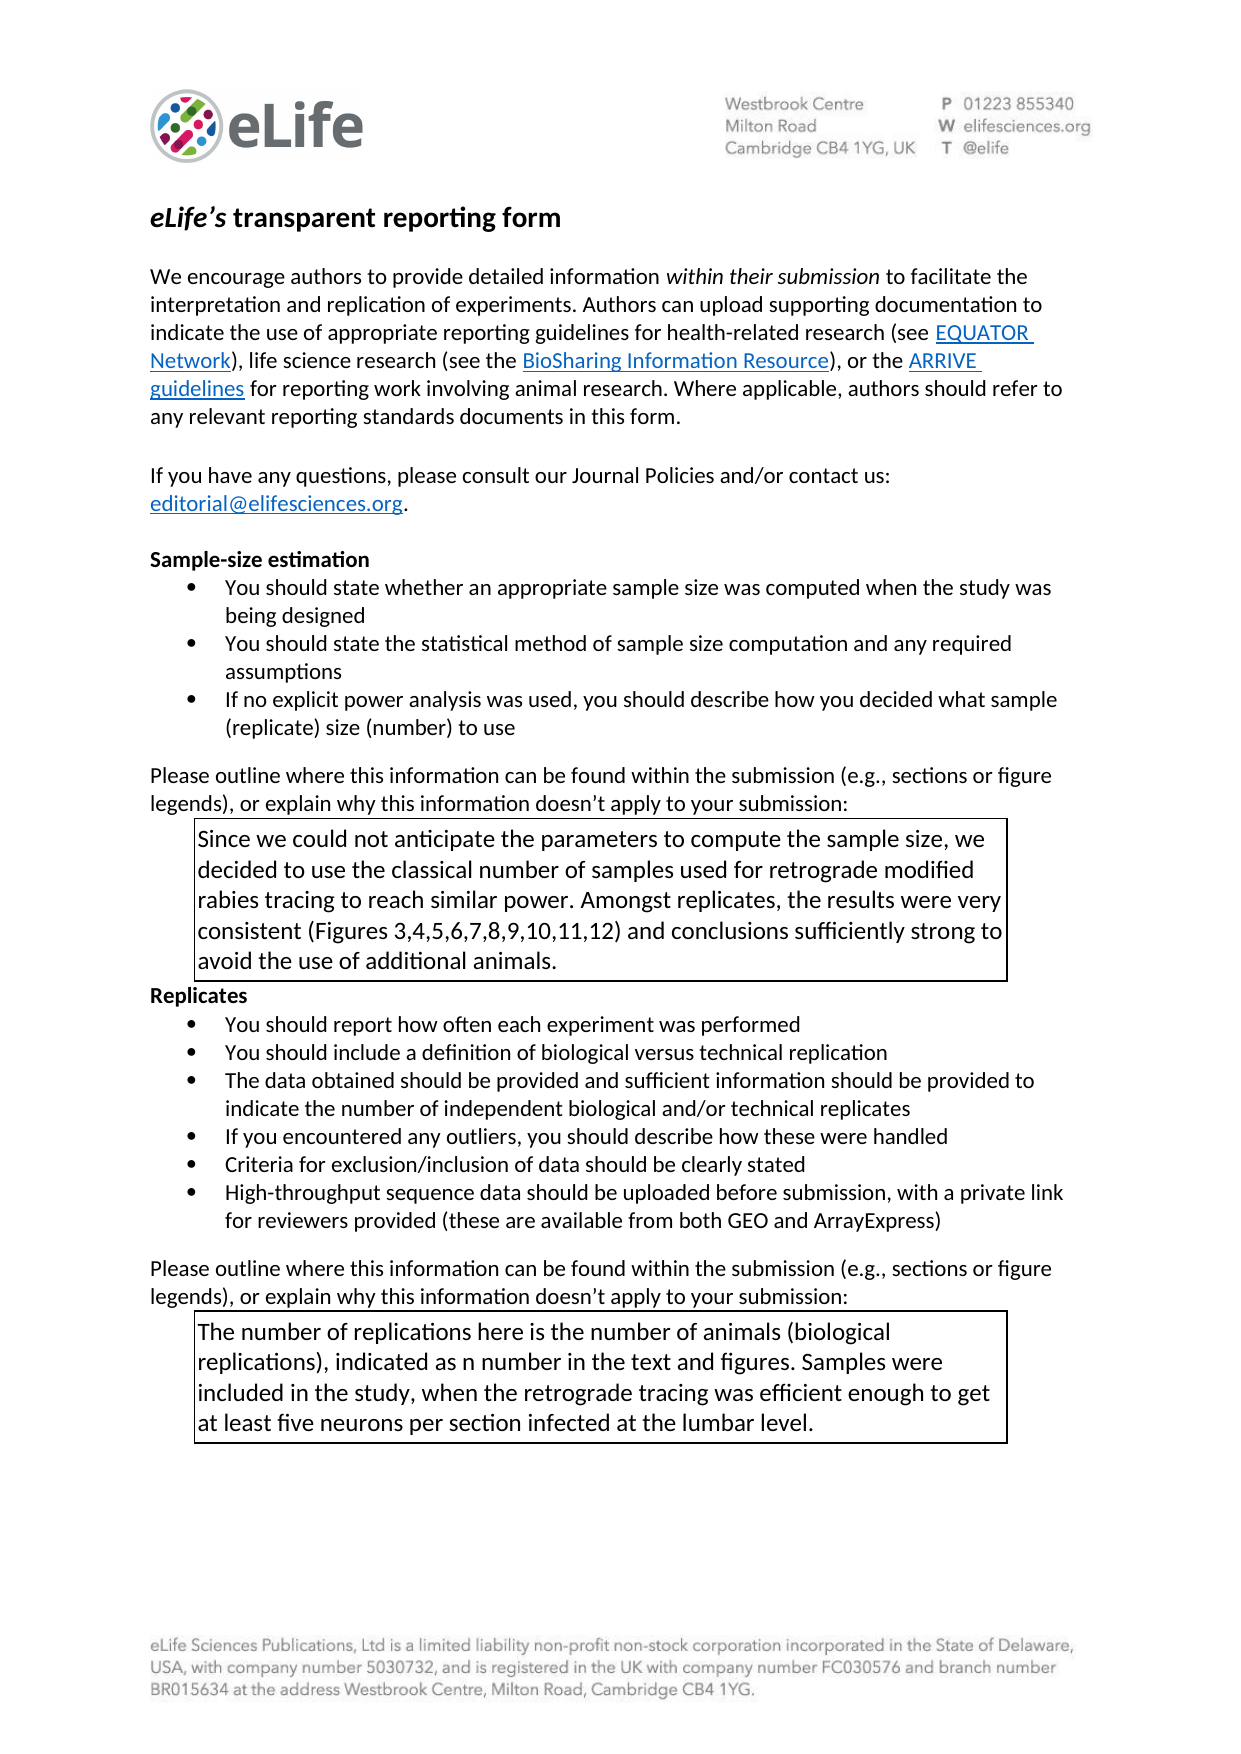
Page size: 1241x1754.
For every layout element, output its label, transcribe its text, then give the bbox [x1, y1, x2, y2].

list You should state the statistical method of sample size computation and any required assumptions [187, 629, 1090, 685]
list If no explicit power analysis was used, you should describe how you decided what sample (replicate) size (number) to use [187, 685, 1090, 741]
list High-throughput sequence data should be uploaded before submission, with a private link for reviewers provided (these are available from both GEO and ArrayExpress) [187, 1178, 1090, 1234]
text Sample-size estimation [150, 545, 1090, 573]
picture [150, 89, 363, 163]
list You should report how often each experiment was performed [187, 1010, 1090, 1038]
text eLife’s transparent reporting form [150, 199, 1090, 234]
list You should include a definition of biological versus technical replication [187, 1038, 1090, 1066]
text If you have any questions, please consult our Journal Policies and/or contact us: editorial@elifesciences.org. [150, 461, 1090, 517]
list The data obtained should be provided and sufficient information should be provided to indicate the number of independent biological and/or technical replicates [187, 1066, 1090, 1122]
text We encourage authors to provide detailed information within their submission to facilitate the interpretation and replication of experiments. Authors can upload supporting documentation to indicate the use of appropriate reporting guidelines for health-related research (see EQUATOR Network), life science research (see the BioSharing Information Resource), or the ARRIVE guidelines for reporting work involving animal research. Where applicable, authors should refer to any relevant reporting standards documents in this form. [150, 262, 1090, 430]
text Since we could not anticipate the parameters to compute the sample size, we decided to use the classical number of samples used for retrograde modified rabies tracing to reach similar power. Amongst replicates, the results were very consistent (Figures 3,4,5,6,7,8,9,10,11,12) and conclusions sufficiently strong to avoid the use of additional animals. [195, 821, 1006, 978]
text Replicates [150, 846, 1090, 1010]
list Criteria for exclusion/inclusion of data should be clearly stated [187, 1150, 1090, 1178]
list You should state whether an appropriate sample size was computed when the study was being designed [187, 573, 1090, 629]
picture [683, 16, 1240, 188]
picture [0, 1593, 1241, 1713]
text The number of replications here is the number of animals (biological replications), indicated as n number in the text and figures. Samples were included in the study, when the retrograde tracing was efficient enough to get at least five neurons per section infected at the lumbar level. [195, 1314, 1006, 1440]
list If you encountered any outliers, you should describe how these were handled [187, 1122, 1090, 1150]
